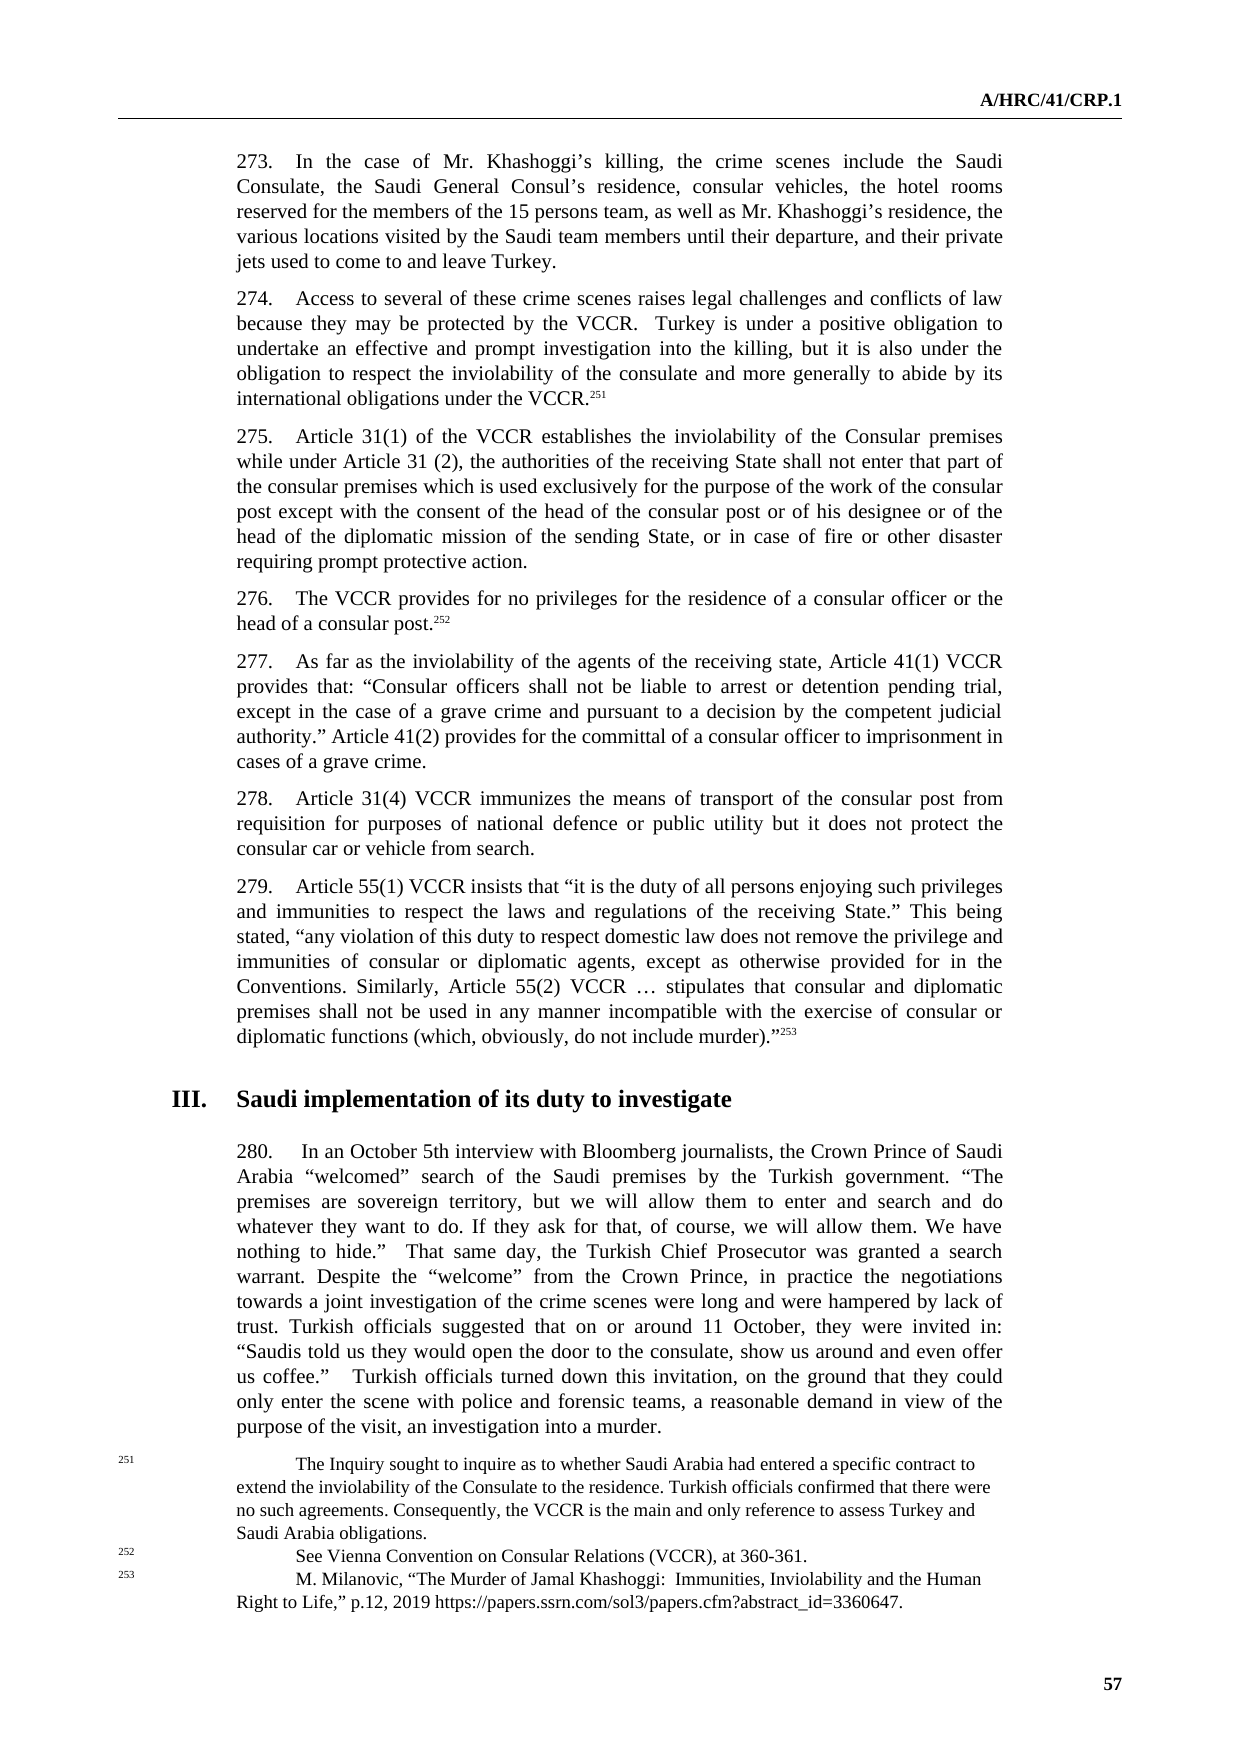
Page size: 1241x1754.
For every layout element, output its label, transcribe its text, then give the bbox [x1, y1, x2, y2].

text III. Saudi implementation of its duty to investigate [118, 1085, 1004, 1113]
text Article 31(1) of the VCCR establishes the inviolability of the Consular premises while under Article 31 (2), the authorities of the receiving State shall not enter that part of the consular premises which is used exclusively for the purpose of the work of the consular post except with the consent of the head of the consular post or of his designee or of the head of the diplomatic mission of the sending State, or in case of fire or other disaster requiring prompt protective action. [236, 423, 1004, 573]
text Article 55(1) VCCR insists that “it is the duty of all persons enjoying such privileges and immunities to respect the laws and regulations of the receiving State.” This being stated, “any violation of this duty to respect domestic law does not remove the privilege and immunities of consular or diplomatic agents, except as otherwise provided for in the Conventions. Similarly, Article 55(2) VCCR … stipulates that consular and diplomatic premises shall not be used in any manner incompatible with the exercise of consular or diplomatic functions (which, obviously, do not include murder).” [236, 873, 1004, 1048]
text In an October 5th interview with Bloomberg journalists, the Crown Prince of Saudi Arabia “welcomed” search of the Saudi premises by the Turkish government. “The premises are sovereign territory, but we will allow them to enter and search and do whatever they want to do. If they ask for that, of course, we will allow them. We have nothing to hide.” That same day, the Turkish Chief Prosecutor was granted a search warrant. Despite the “welcome” from the Crown Prince, in practice the negotiations towards a joint investigation of the crime scenes were long and were hampered by lack of trust. Turkish officials suggested that on or around 11 October, they were invited in: “Saudis told us they would open the door to the consulate, show us around and even offer us coffee.” Turkish officials turned down this invitation, on the ground that they could only enter the scene with police and forensic teams, a reasonable demand in view of the purpose of the visit, an investigation into a murder. [236, 1138, 1004, 1438]
text Access to several of these crime scenes raises legal challenges and conflicts of law because they may be protected by the VCCR. Turkey is under a positive obligation to undertake an effective and prompt investigation into the killing, but it is also under the obligation to respect the inviolability of the consulate and more generally to abide by its international obligations under the VCCR. [236, 285, 1004, 410]
text The VCCR provides for no privileges for the residence of a consular officer or the head of a consular post. [236, 585, 1004, 635]
text As far as the inviolability of the agents of the receiving state, Article 41(1) VCCR provides that: “Consular officers shall not be liable to arrest or detention pending trial, except in the case of a grave crime and pursuant to a decision by the competent judicial authority.” Article 41(2) provides for the committal of a consular officer to imprisonment in cases of a grave crime. [236, 648, 1004, 773]
text In the case of Mr. Khashoggi’s killing, the crime scenes include the Saudi Consulate, the Saudi General Consul’s residence, consular vehicles, the hotel rooms reserved for the members of the 15 persons team, as well as Mr. Khashoggi’s residence, the various locations visited by the Saudi team members until their departure, and their private jets used to come to and leave Turkey. [236, 148, 1004, 273]
text Article 31(4) VCCR immunizes the means of transport of the consular post from requisition for purposes of national defence or public utility but it does not protect the consular car or vehicle from search. [236, 785, 1004, 860]
